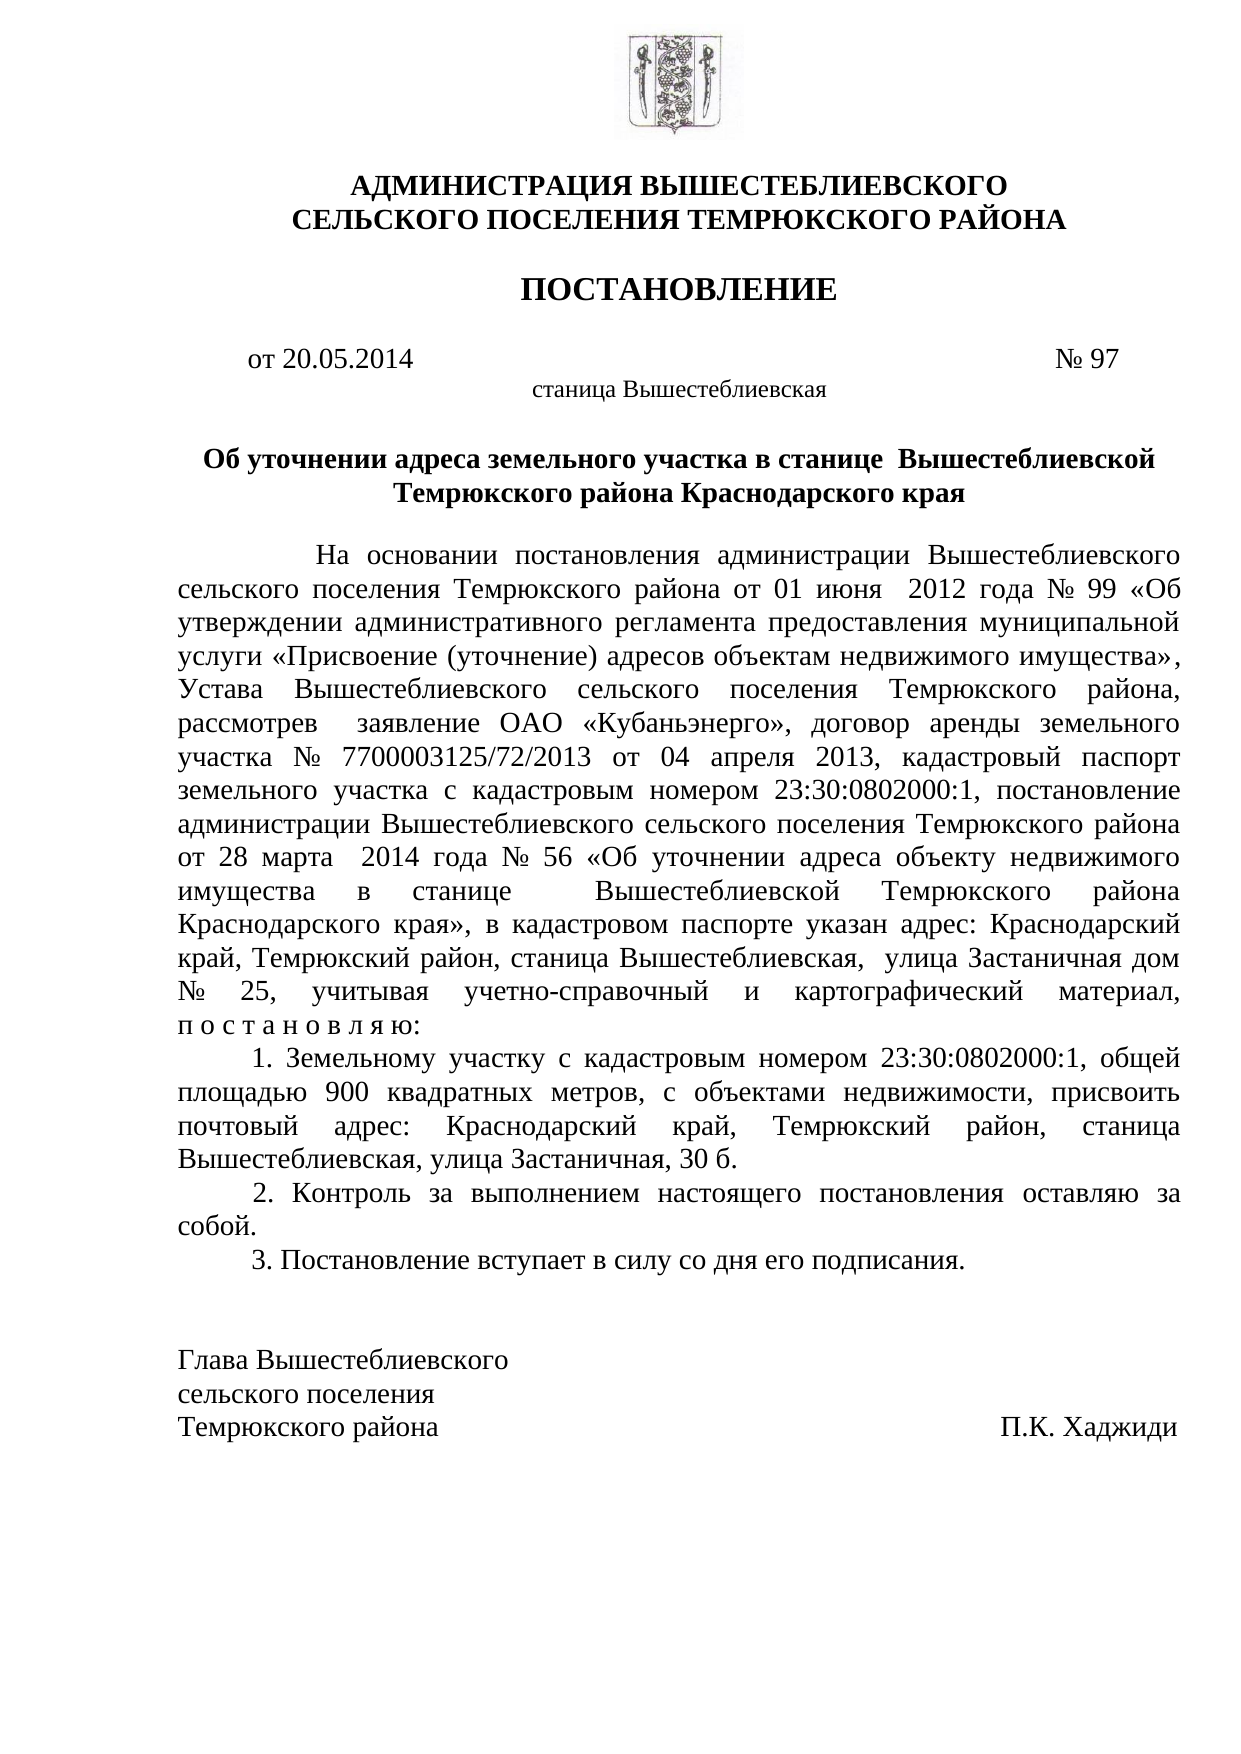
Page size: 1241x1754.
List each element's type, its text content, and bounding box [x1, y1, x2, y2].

text На основании постановления администрации Вышестеблиевского сельского поселения Темрюкского района от 01 июня 2012 года № 99 «Об утверждении административного регламента предоставления муниципальной услуги «Присвоение (уточнение) адресов объектам недвижимого имущества», Устава Вышестеблиевского сельского поселения Темрюкского района, рассмотрев заявление ОАО «Кубаньэнерго», договор аренды земельного участка № 7700003125/72/2013 от 04 апреля 2013, кадастровый паспорт земельного участка с кадастровым номером 23:30:0802000:1, постановление администрации Вышестеблиевского сельского поселения Темрюкского района от 28 марта 2014 года № 56 «Об уточнении адреса объекту недвижимого имущества в станице Вышестеблиевской Темрюкского района Краснодарского края», в кадастровом паспорте указан адрес: Краснодарский край, Темрюкский район, станица Вышестеблиевская, улица Застаничная дом № 25, учитывая учетно-справочный и картографический материал, п о с т а н о в л я ю: [177, 537, 1181, 1041]
text от 20.05.2014 № 97 [177, 341, 1189, 374]
text АДМИНИСТРАЦИЯ ВЫШЕСТЕБЛИЕВСКОГО [177, 168, 1181, 202]
text Темрюкского района П.К. Хаджиди [177, 1409, 1181, 1443]
picture [614, 24, 744, 140]
text СЕЛЬСКОГО ПОСЕЛЕНИЯ ТЕМРЮКСКОГО РАЙОНА [177, 202, 1181, 236]
text станица Вышестеблиевская [177, 374, 1181, 403]
text Об уточнении адреса земельного участка в станице Вышестеблиевской Темрюкского района Краснодарского края [177, 442, 1181, 509]
text 1. Земельному участку с кадастровым номером 23:30:0802000:1, общей площадью 900 квадратных метров, с объектами недвижимости, присвоить почтовый адрес: Краснодарский край, Темрюкский район, станица Вышестеблиевская, улица Застаничная, 30 б. [177, 1041, 1181, 1175]
text ПОСТАНОВЛЕНИЕ [177, 269, 1181, 307]
text 2. Контроль за выполнением настоящего постановления оставляю за собой. [177, 1175, 1181, 1242]
text сельского поселения [177, 1376, 1181, 1409]
text Глава Вышестеблиевского [177, 1342, 1181, 1376]
text 3. Постановление вступает в силу со дня его подписания. [177, 1242, 1181, 1275]
